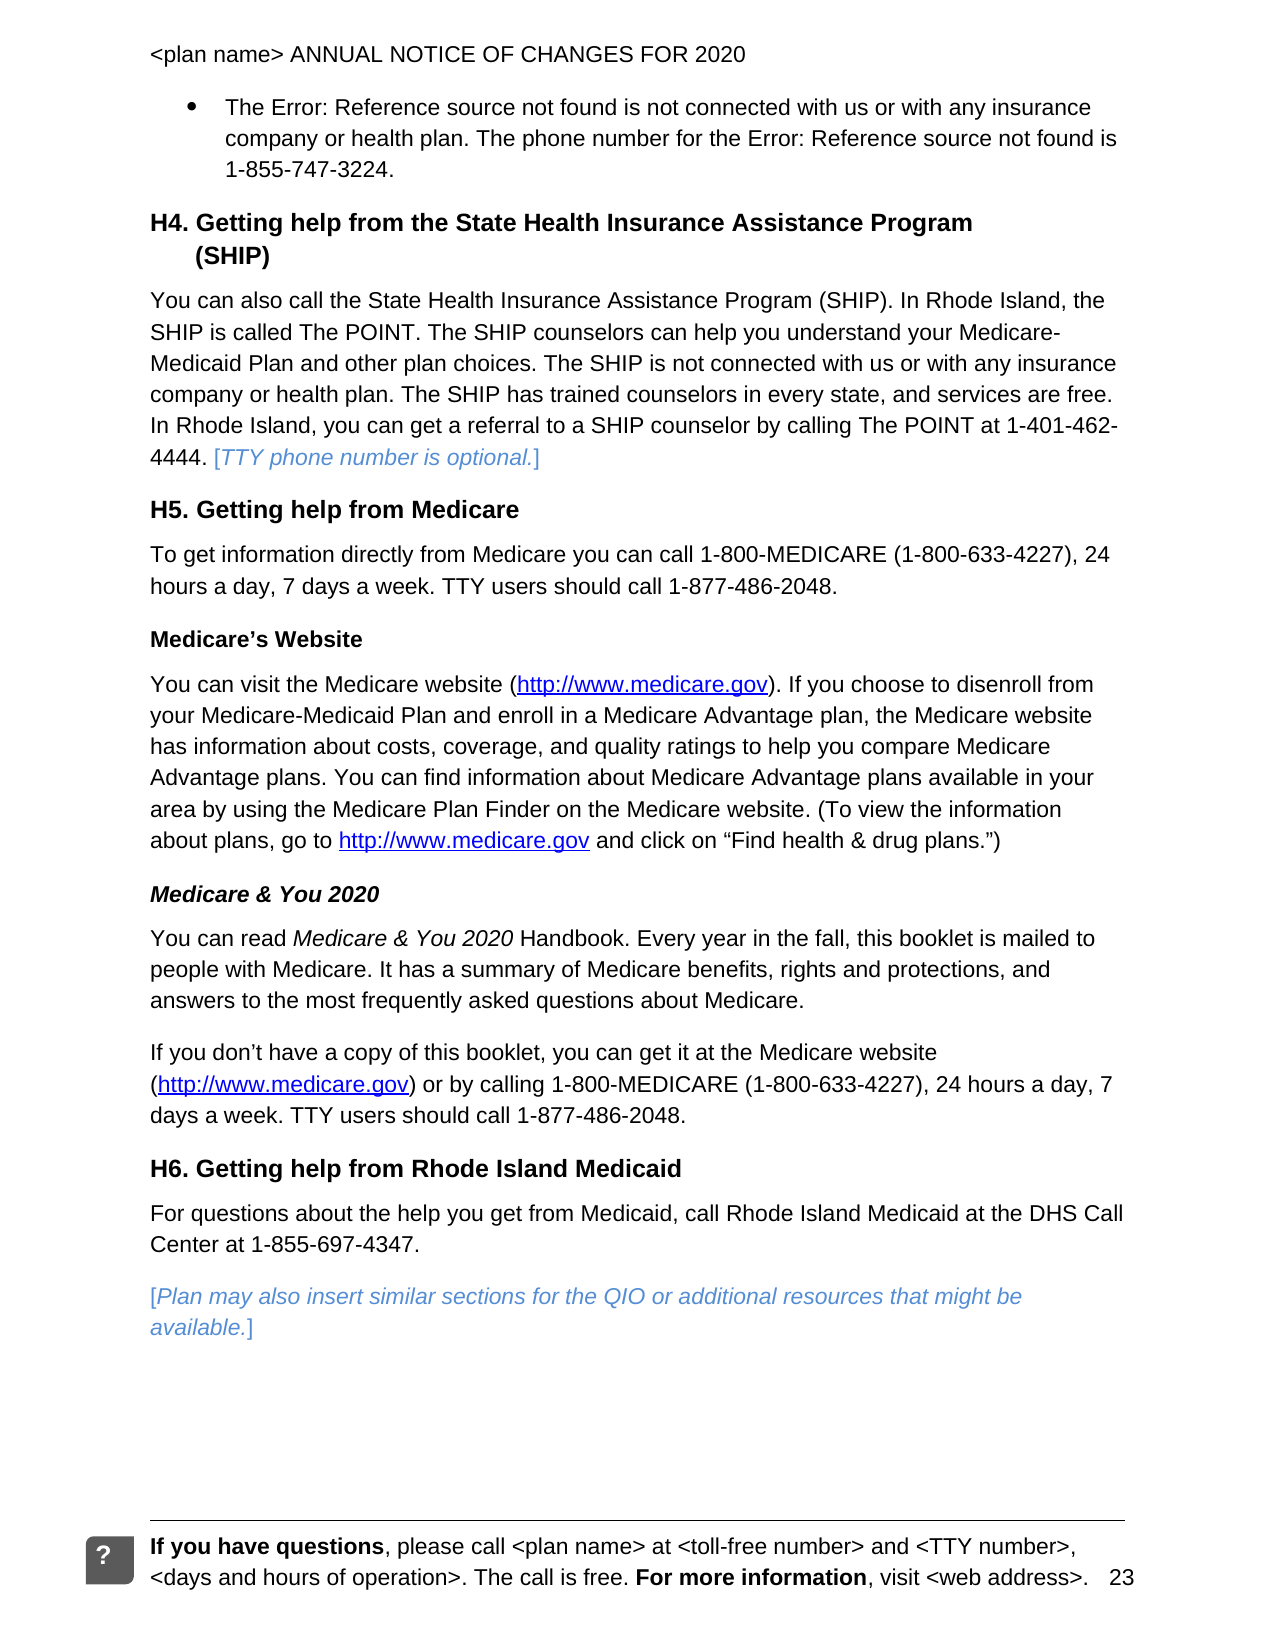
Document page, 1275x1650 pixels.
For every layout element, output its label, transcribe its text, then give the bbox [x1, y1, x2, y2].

list The RIPIN Healthcare Advocate is not connected with us or with any insurance company or health plan. The phone number for the RIPIN Healthcare Advocate is 1-855-747-3224. [187, 90, 1125, 184]
text To get information directly from Medicare you can call 1-800-MEDICARE (1-800-633-4227), 24 hours a day, 7 days a week. TTY users should call 1-877-486-2048. [150, 538, 1125, 600]
text Medicare & You 2020 [150, 875, 1050, 909]
text For questions about the help you get from Medicaid, call Rhode Island Medicaid at the DHS Call Center at 1-855-697-4347. [150, 1196, 1125, 1259]
subtitle H5. Getting help from Medicare [150, 492, 1050, 525]
text You can visit the Medicare website (http://www.medicare.gov). If you choose to disenroll from your Medicare-Medicaid Plan and enroll in a Medicare Advantage plan, the Medicare website has information about costs, coverage, and quality ratings to help you compare Medicare Advantage plans. You can find information about Medicare Advantage plans available in your area by using the Medicare Plan Finder on the Medicare website. (To view the information about plans, go to http://www.medicare.gov and click on “Find health & drug plans.”) [150, 667, 1125, 854]
text You can read Medicare & You 2020 Handbook. Every year in the fall, this booklet is mailed to people with Medicare. It has a summary of Medicare benefits, rights and protections, and answers to the most frequently asked questions about Medicare. [150, 921, 1125, 1015]
text If you don’t have a copy of this booklet, you can get it at the Medicare website (http://www.medicare.gov) or by calling 1-800-MEDICARE (1-800-633-4227), 24 hours a day, 7 days a week. TTY users should call 1-877-486-2048. [150, 1036, 1125, 1129]
subtitle H4. Getting help from the State Health Insurance Assistance Program (SHIP) [150, 204, 1050, 271]
text Medicare’s Website [150, 621, 1050, 654]
text You can also call the State Health Insurance Assistance Program (SHIP). In Rhode Island, the SHIP is called The POINT. The SHIP counselors can help you understand your Medicare-Medicaid Plan and other plan choices. The SHIP is not connected with us or with any insurance company or health plan. The SHIP has trained counselors in every state, and services are free. In Rhode Island, you can get a referral to a SHIP counselor by calling The POINT at 1-401-462-4444. [TTY phone number is optional.] [150, 284, 1125, 471]
subtitle H6. Getting help from Rhode Island Medicaid [150, 1150, 1050, 1184]
text [Plan may also insert similar sections for the QIO or additional resources that might be available.] [150, 1279, 1125, 1342]
